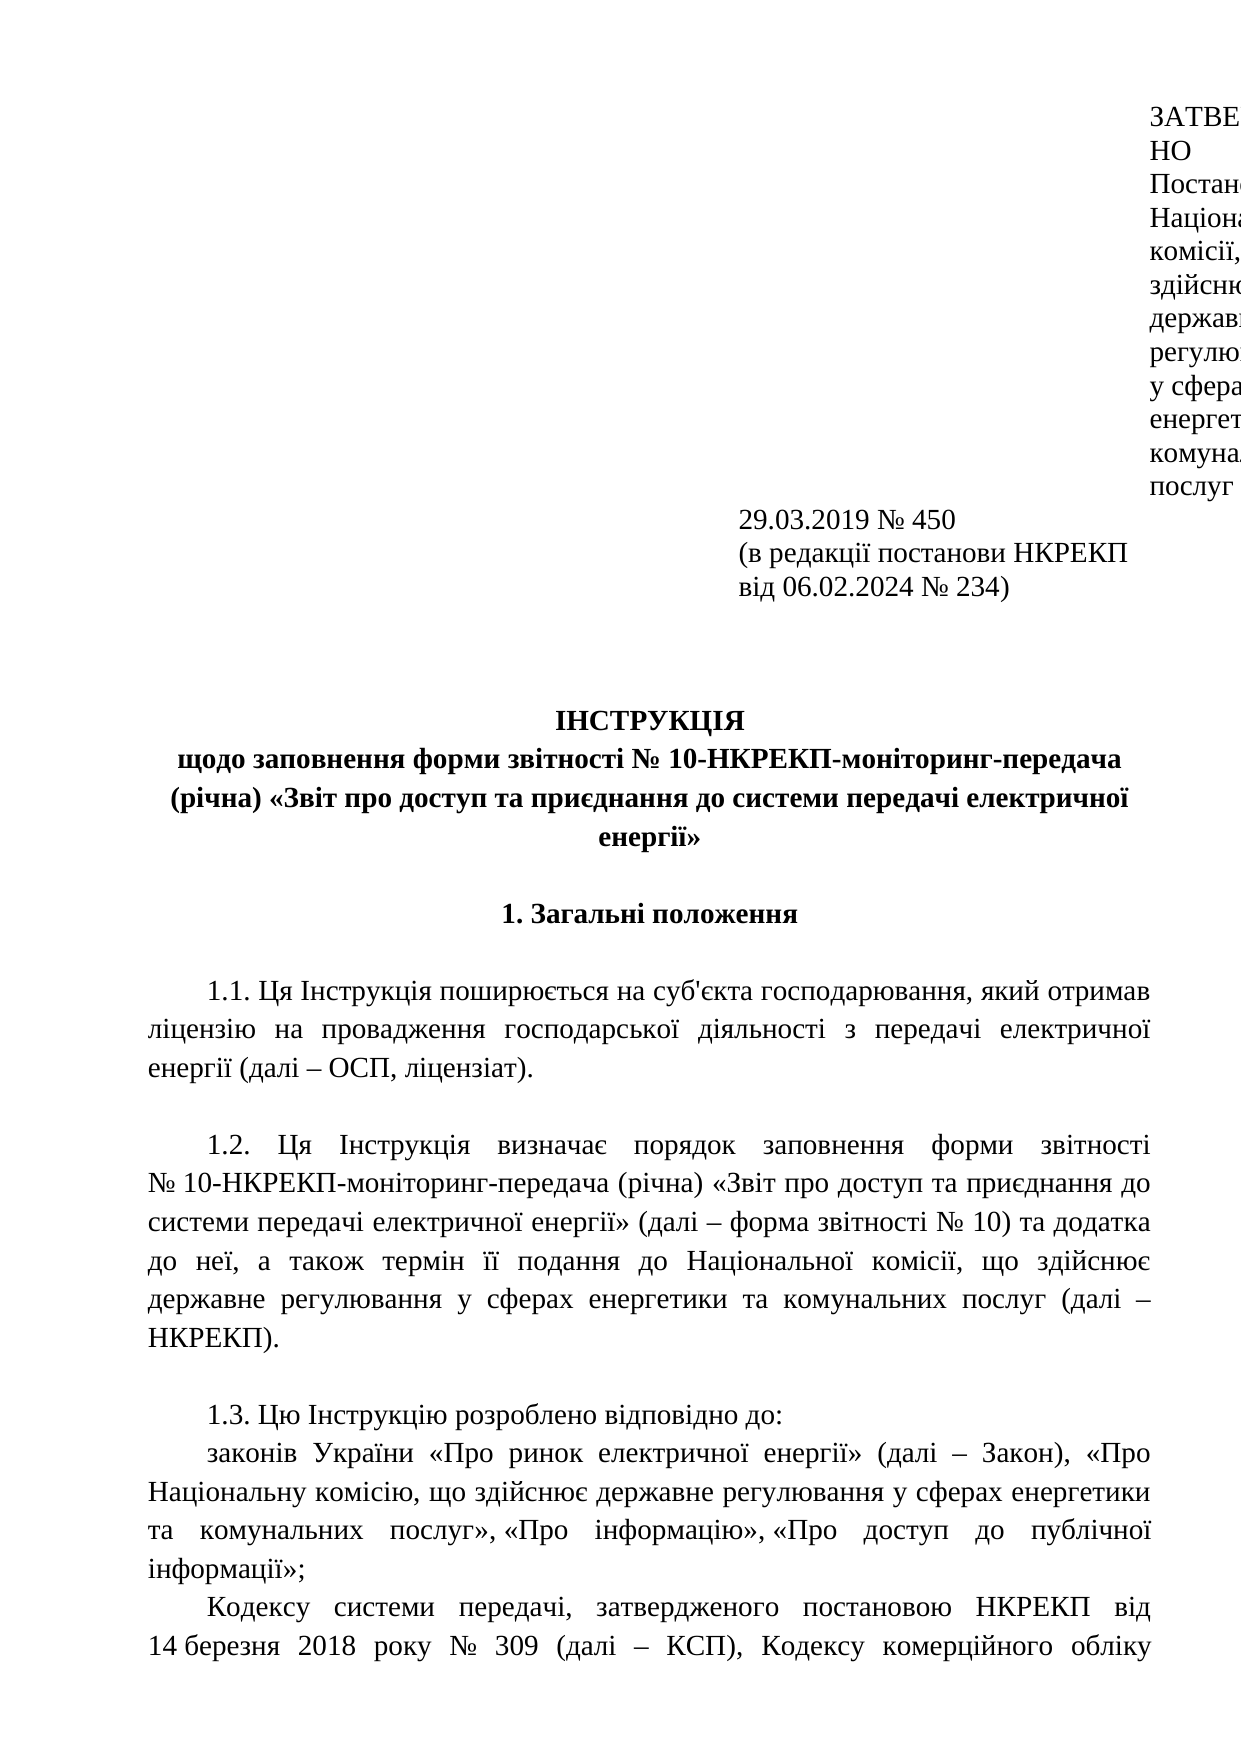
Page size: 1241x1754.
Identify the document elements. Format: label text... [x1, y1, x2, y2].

text 1. Загальні положення [148, 896, 1152, 929]
text 29.03.2019 № 450 [738, 88, 1152, 535]
text щодо заповнення форми звітності № 10-НКРЕКП-моніторинг-передача (річна) «Звіт про доступ та приєднання до системи передачі електричної енергії» [148, 742, 1152, 852]
text 1.2. Ця Інструкція визначає порядок заповнення форми звітності № 10-НКРЕКП-моніторинг-передача (річна) «Звіт про доступ та приєднання до системи передачі електричної енергії» (далі – форма звітності № 10) та додатка до неї, а також термін її подання до Національної комісії, що здійснює державне регулювання у сферах енергетики та комунальних послуг (далі – НКРЕКП). [148, 1127, 1152, 1353]
text 1.1. Ця Інструкція поширюється на суб'єкта господарювання, який отримав ліцензію на провадження господарської діяльності з передачі електричної енергії (далі – ОСП, ліцензіат). [148, 973, 1152, 1083]
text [148, 1589, 1152, 1662]
text ІНСТРУКЦІЯ [148, 703, 1152, 737]
text (в редакції постанови НКРЕКП від 06.02.2024 № 234) [738, 535, 1152, 602]
text законів України «Про ринок електричної енергії» (далі – Закон), «Про Національну комісію, що здійснює державне регулювання у сферах енергетики та комунальних послуг», «Про інформацію», «Про доступ до публічної інформації»; [148, 1435, 1152, 1584]
text 1.3. Цю Інструкцію розроблено відповідно до: [148, 1397, 1152, 1430]
